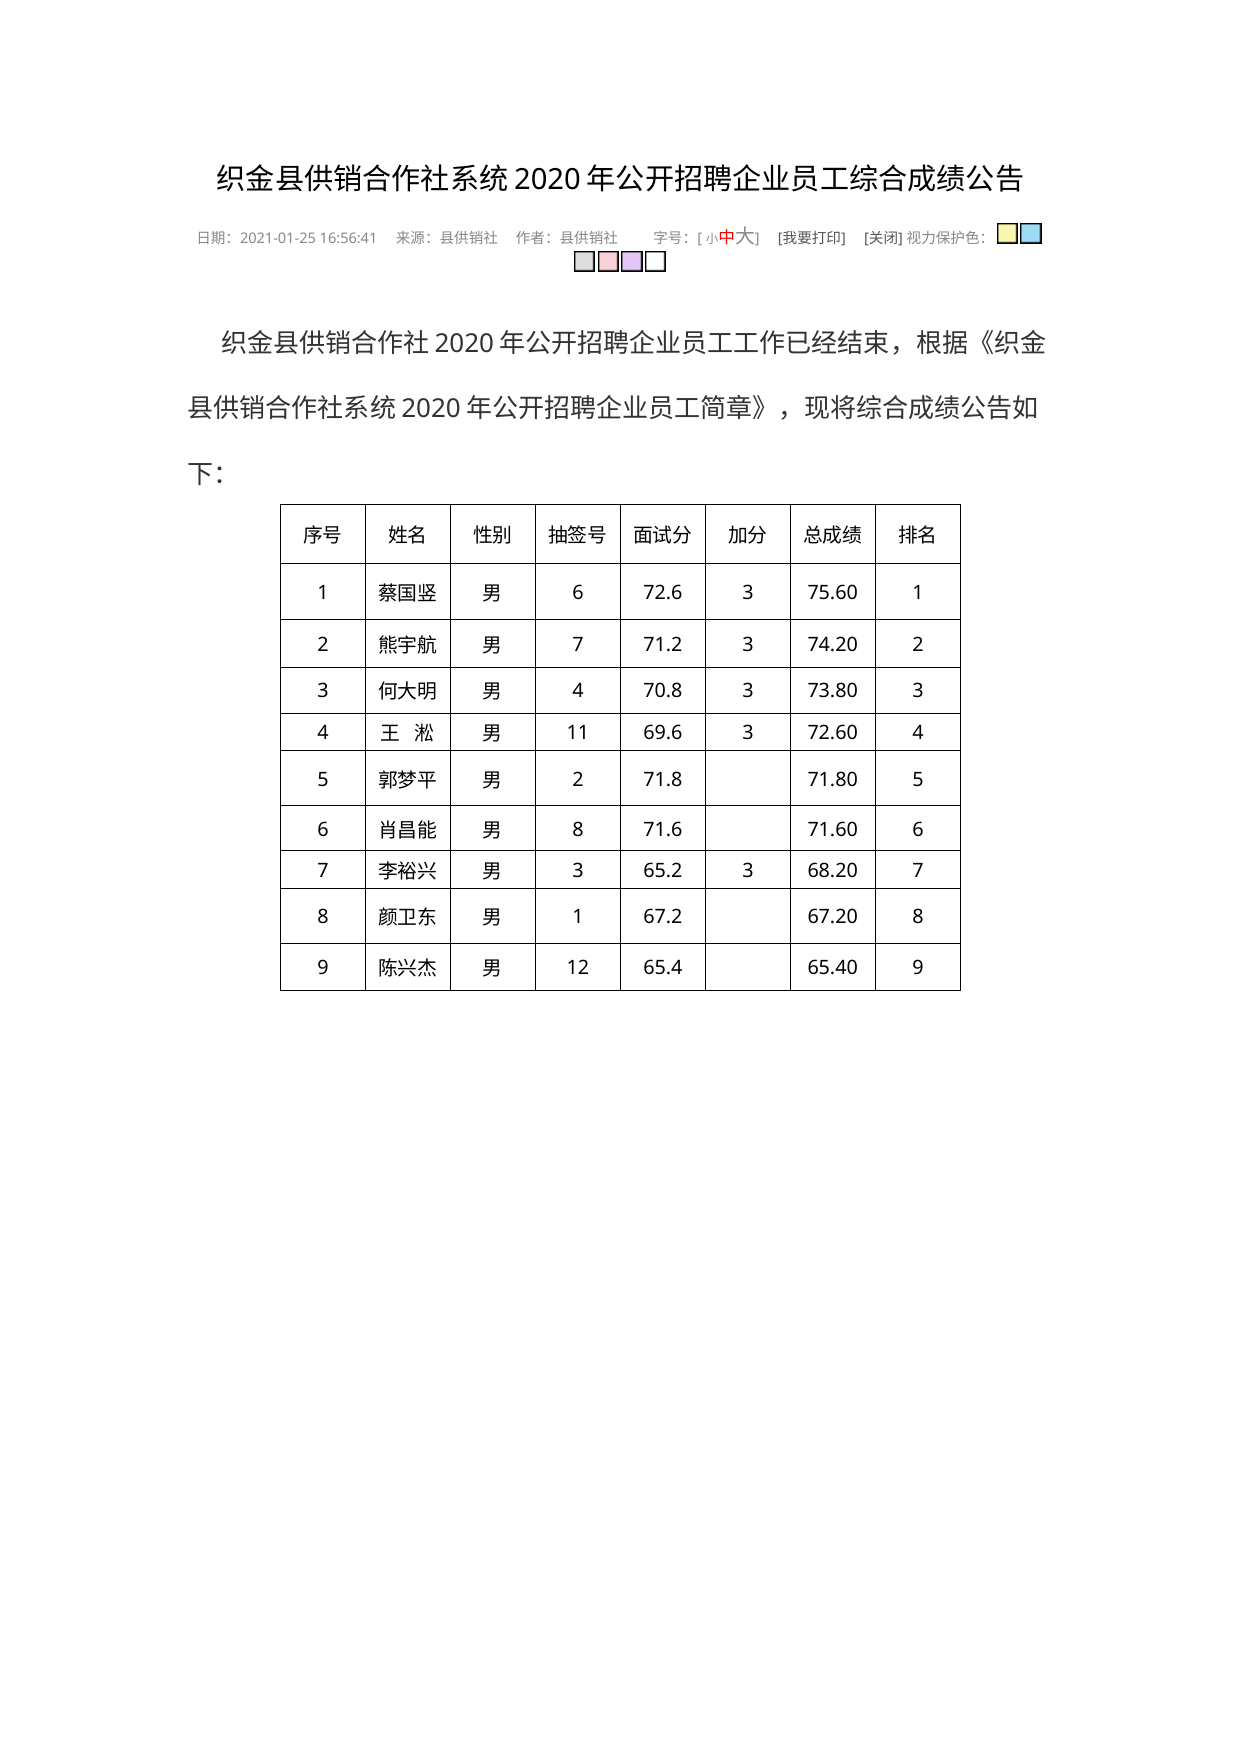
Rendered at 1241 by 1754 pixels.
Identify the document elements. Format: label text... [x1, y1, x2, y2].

table_cell 4 [536, 668, 620, 713]
table_cell 蔡国竖 [366, 564, 450, 619]
table_cell 70.8 [621, 668, 705, 713]
table_header 加分 [706, 505, 790, 563]
table_cell 男 [451, 620, 535, 667]
table_cell 9 [281, 944, 365, 990]
table_cell [706, 751, 790, 805]
table_cell 7 [536, 620, 620, 667]
table_cell 1 [281, 564, 365, 619]
table_cell 3 [706, 620, 790, 667]
table_cell 李裕兴 [366, 851, 450, 888]
picture [599, 252, 618, 271]
table_cell 8 [876, 889, 960, 943]
table_cell 5 [876, 751, 960, 805]
table_cell 男 [451, 851, 535, 888]
table_cell 71.60 [791, 806, 875, 850]
table_cell 67.2 [621, 889, 705, 943]
table_cell 5 [281, 751, 365, 805]
table_header 性别 [451, 505, 535, 563]
table_cell 郭梦平 [366, 751, 450, 805]
table_cell 11 [536, 714, 620, 750]
table_cell 67.20 [791, 889, 875, 943]
table_cell 熊宇航 [366, 620, 450, 667]
table_cell 男 [451, 668, 535, 713]
table_cell 颜卫东 [366, 889, 450, 943]
table_cell 7 [281, 851, 365, 888]
table_cell 3 [281, 668, 365, 713]
table_cell 2 [876, 620, 960, 667]
table_cell 3 [706, 564, 790, 619]
table_header 面试分 [621, 505, 705, 563]
table_cell 2 [536, 751, 620, 805]
table_cell 75.60 [791, 564, 875, 619]
table_cell 男 [451, 944, 535, 990]
table_header 序号 [281, 505, 365, 563]
table_cell 4 [281, 714, 365, 750]
table_cell 8 [536, 806, 620, 850]
table_cell 1 [536, 889, 620, 943]
table_cell 6 [281, 806, 365, 850]
table_cell 69.6 [621, 714, 705, 750]
table_cell 6 [876, 806, 960, 850]
table_cell 6 [536, 564, 620, 619]
table_cell 肖昌能 [366, 806, 450, 850]
table_cell 65.4 [621, 944, 705, 990]
picture [1021, 224, 1041, 243]
table_cell 71.2 [621, 620, 705, 667]
table_cell 男 [451, 564, 535, 619]
text 日期：2021-01-25 16:56:41 来源：县供销社 作者：县供销社 字号：[ 小中大] [我要打印] [关闭] 视力保护色： [187, 219, 1053, 284]
table_cell 73.80 [791, 668, 875, 713]
table_cell 男 [451, 806, 535, 850]
table_cell 8 [281, 889, 365, 943]
table_cell 71.6 [621, 806, 705, 850]
table_cell 王 淞 [366, 714, 450, 750]
table_cell 2 [281, 620, 365, 667]
table_cell 12 [536, 944, 620, 990]
picture [622, 252, 642, 271]
table_header 总成绩 [791, 505, 875, 563]
table_header 抽签号 [536, 505, 620, 563]
table_cell 7 [876, 851, 960, 888]
text 织金县供销合作社系统2020年公开招聘企业员工综合成绩公告 [187, 144, 1053, 209]
table_header 姓名 [366, 505, 450, 563]
picture [998, 224, 1017, 243]
table_cell 男 [451, 889, 535, 943]
table_cell 71.80 [791, 751, 875, 805]
table_cell 65.2 [621, 851, 705, 888]
table_cell 男 [451, 751, 535, 805]
table_cell [706, 806, 790, 850]
table_cell 71.8 [621, 751, 705, 805]
table_cell 65.40 [791, 944, 875, 990]
picture [646, 252, 665, 271]
table_cell 3 [876, 668, 960, 713]
table_cell [706, 944, 790, 990]
table_cell 68.20 [791, 851, 875, 888]
picture [575, 252, 594, 271]
table_cell 72.6 [621, 564, 705, 619]
table_cell [706, 889, 790, 943]
table_cell 3 [706, 851, 790, 888]
table_cell 3 [536, 851, 620, 888]
table_cell 陈兴杰 [366, 944, 450, 990]
table_cell 72.60 [791, 714, 875, 750]
table_cell 9 [876, 944, 960, 990]
table_cell 何大明 [366, 668, 450, 713]
table_cell 4 [876, 714, 960, 750]
table_cell 3 [706, 668, 790, 713]
table_cell 74.20 [791, 620, 875, 667]
table_cell 3 [706, 714, 790, 750]
table_cell 男 [451, 714, 535, 750]
table_header 排名 [876, 505, 960, 563]
text 织金县供销合作社2020年公开招聘企业员工工作已经结束，根据《织金县供销合作社系统2020年公开招聘企业员工简章》，现将综合成绩公告如下： [187, 309, 1053, 504]
table_cell 1 [876, 564, 960, 619]
